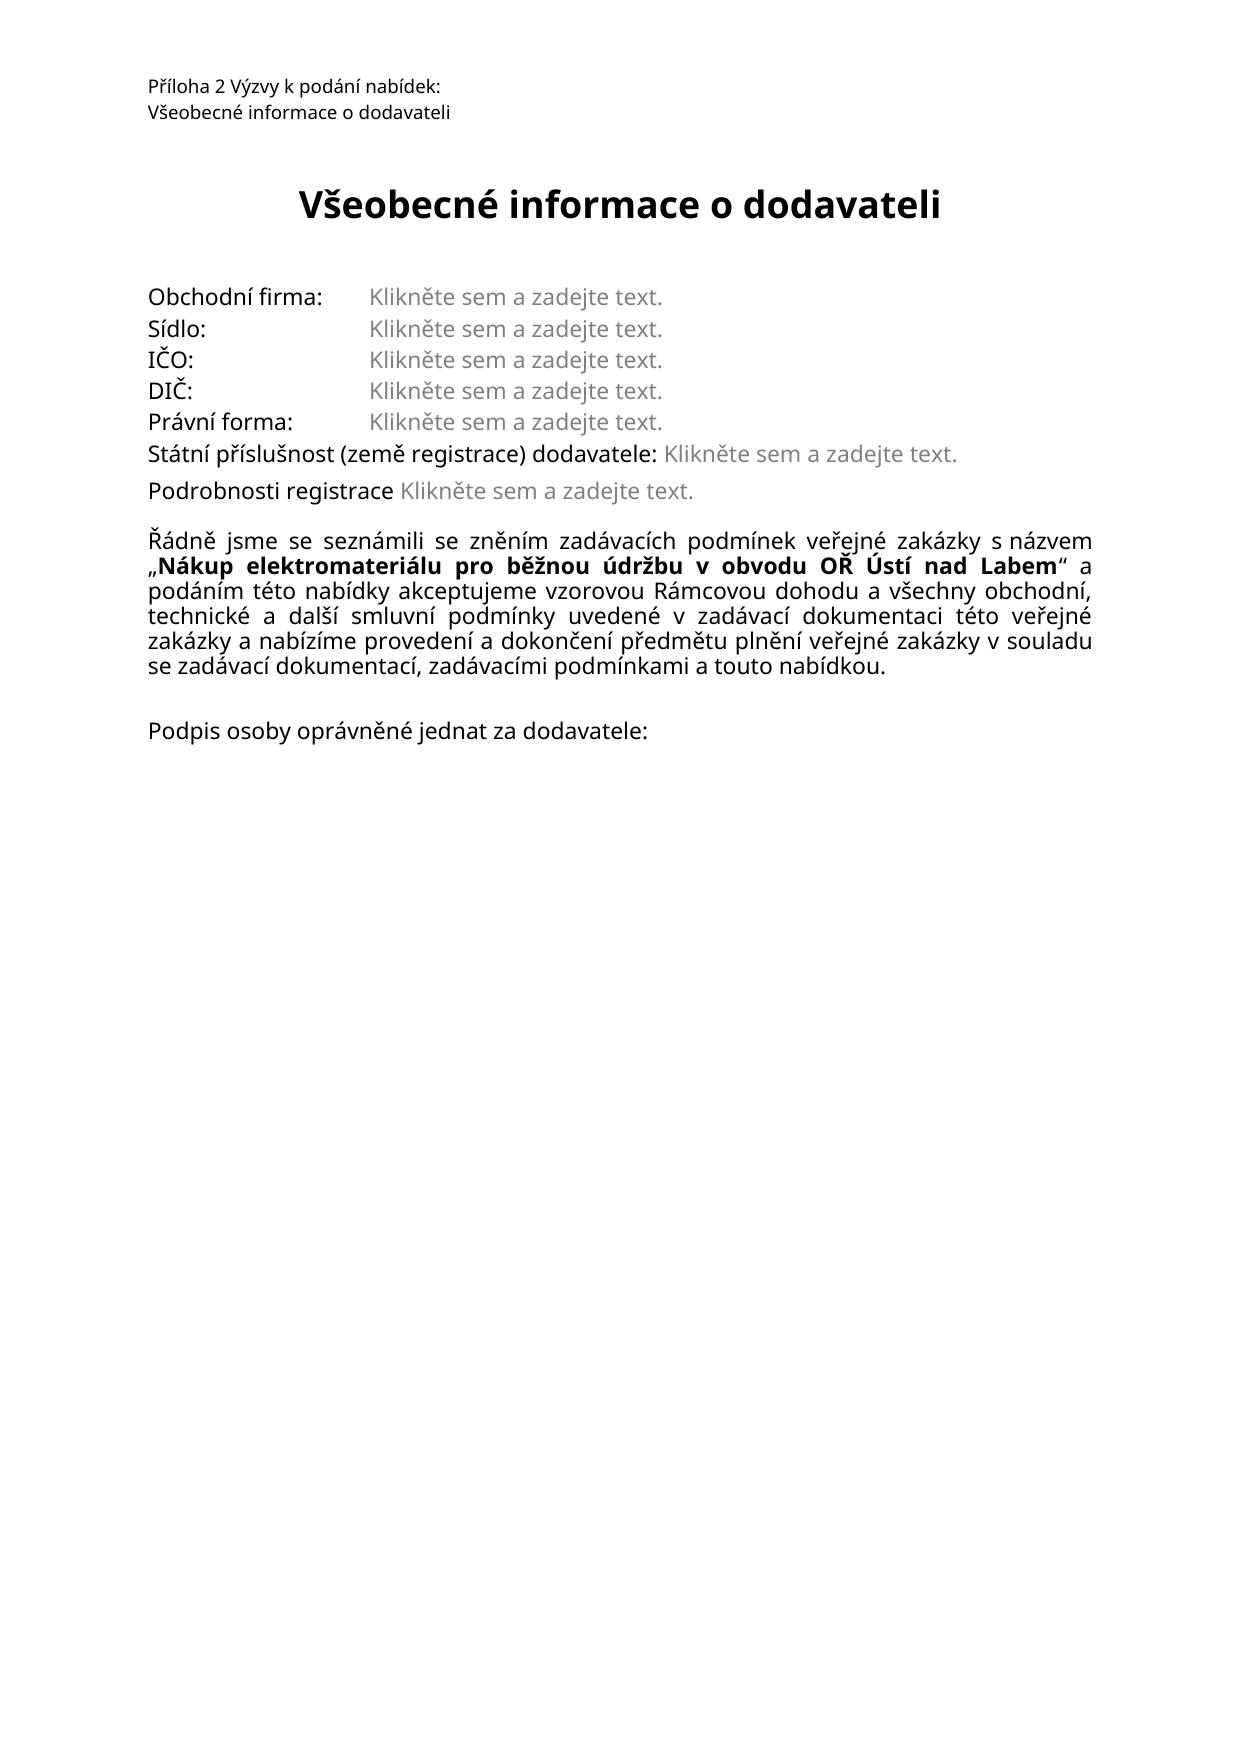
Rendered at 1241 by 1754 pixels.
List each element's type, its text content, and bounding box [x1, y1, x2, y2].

text Podpis osoby oprávněné jednat za dodavatele: [148, 714, 1093, 746]
text Sídlo: [148, 317, 1093, 342]
text DIČ: [148, 379, 1093, 404]
text Řádně jsme se seznámili se zněním zadávacích podmínek veřejné zakázky s názvem „Nákup elektromateriálu pro běžnou údržbu v obvodu OŘ Ústí nad Labem“ a podáním této nabídky akceptujeme vzorovou Rámcovou dohodu a všechny obchodní, technické a další smluvní podmínky uvedené v zadávací dokumentaci této veřejné zakázky a nabízíme provedení a dokončení předmětu plnění veřejné zakázky v souladu se zadávací dokumentací, zadávacími podmínkami a touto nabídkou. [148, 529, 1093, 679]
text Právní forma: [148, 411, 1093, 436]
text Obchodní firma: [148, 286, 1093, 311]
text Podrobnosti registrace [148, 479, 1093, 504]
text Státní příslušnost (země registrace) dodavatele: [148, 442, 1093, 467]
text IČO: [148, 348, 1093, 373]
title Všeobecné informace o dodavateli [148, 178, 1093, 229]
